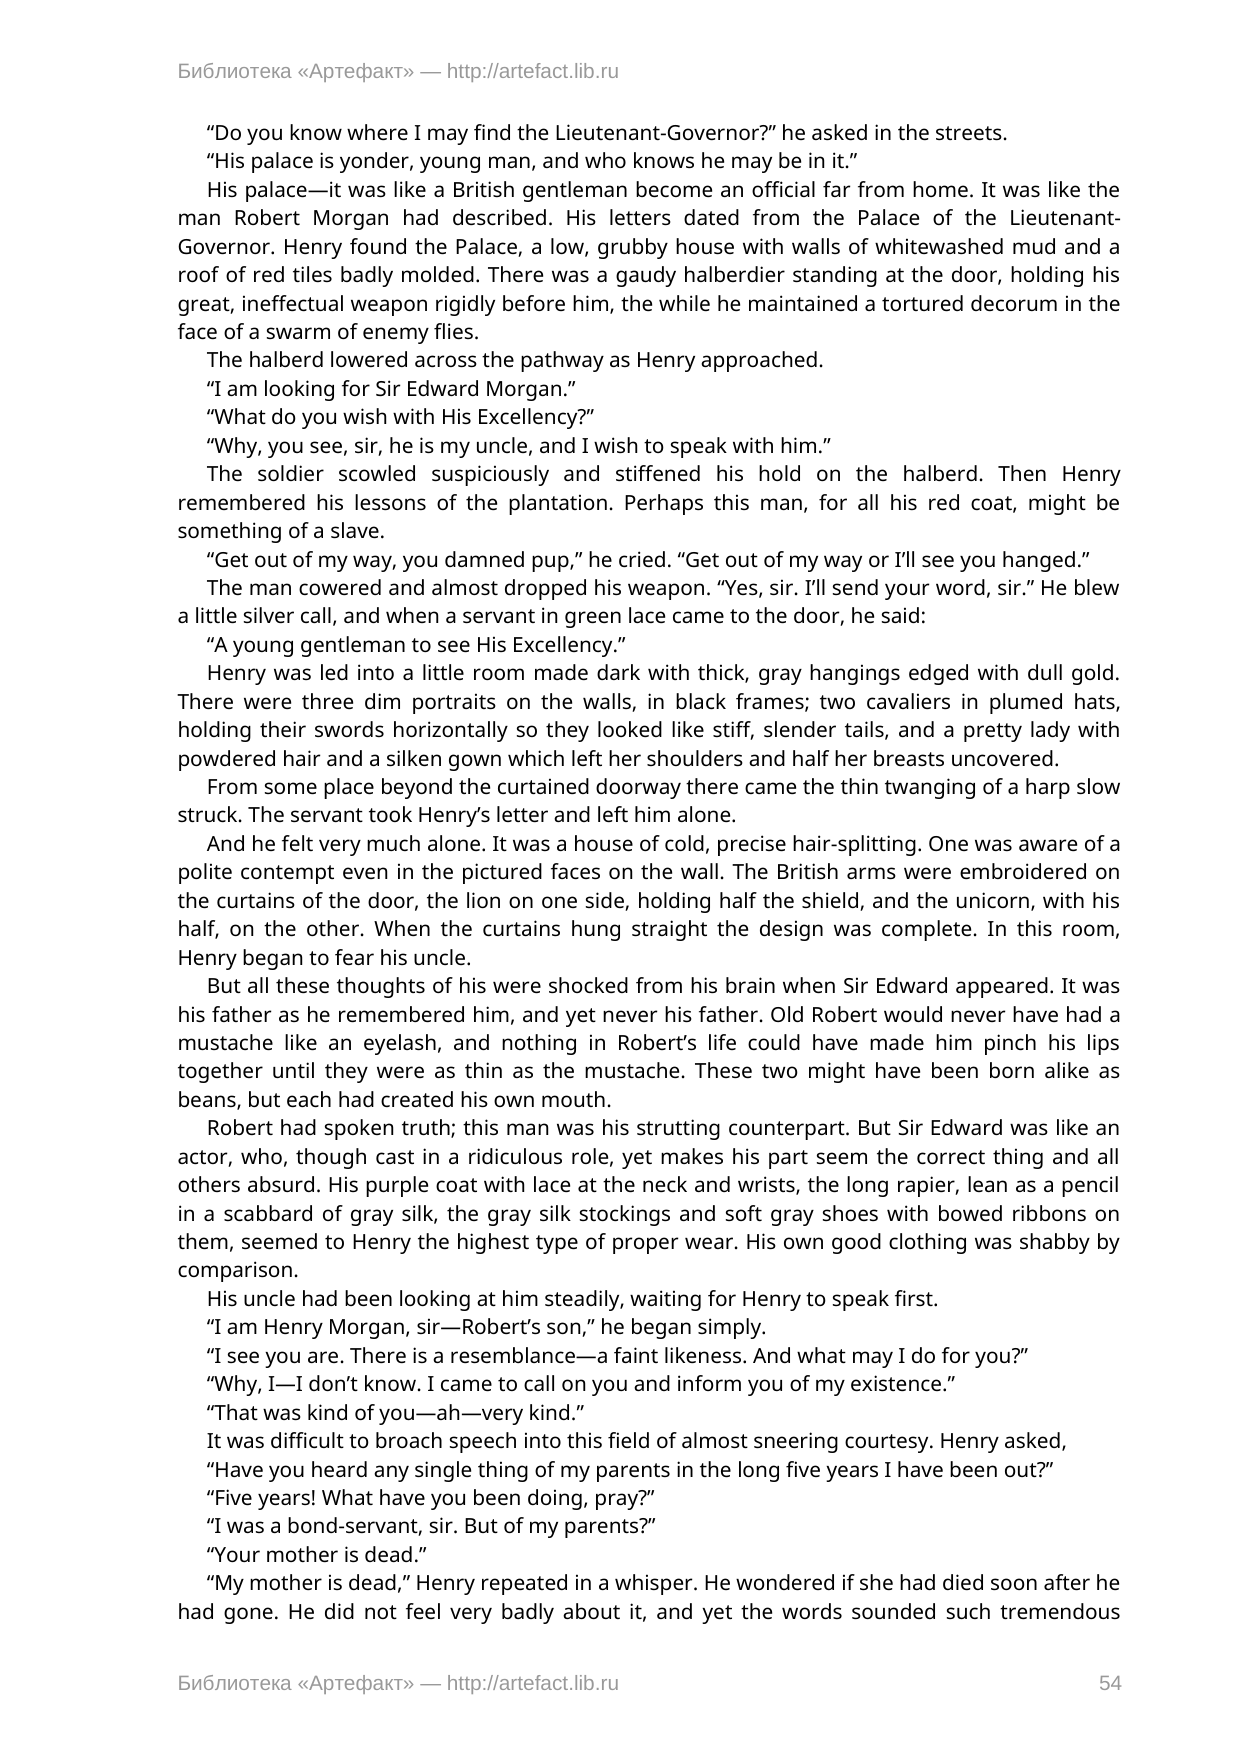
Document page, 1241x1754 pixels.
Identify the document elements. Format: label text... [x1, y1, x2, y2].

text His palace—it was like a British gentleman become an official far from home. It was like the man Robert Morgan had described. His letters dated from the Palace of the Lieutenant-Governor. Henry found the Palace, a low, grubby house with walls of whitewashed mud and a roof of red tiles badly molded. There was a gaudy halberdier standing at the door, holding his great, ineffectual weapon rigidly before him, the while he maintained a tortured decorum in the face of a swarm of enemy flies. [177, 175, 1122, 346]
text “Why, you see, sir, he is my uncle, and I wish to speak with him.” [177, 431, 1122, 459]
text “I see you are. There is a resemblance—a faint likeness. And what may I do for you?” [177, 1341, 1122, 1369]
text The soldier scowled suspiciously and stiffened his hold on the halberd. Then Henry remembered his lessons of the plantation. Perhaps this man, for all his red coat, might be something of a slave. [177, 459, 1122, 545]
text From some place beyond the curtained doorway there came the thin twanging of a harp slow struck. The servant took Henry’s letter and left him alone. [177, 772, 1122, 829]
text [177, 1568, 1122, 1625]
text “Five years! What have you been doing, pray?” [177, 1483, 1122, 1512]
text “What do you wish with His Excellency?” [177, 402, 1122, 431]
text Henry was led into a little room made dark with thick, gray hangings edged with dull gold. There were three dim portraits on the walls, in black frames; two cavaliers in plumed hats, holding their swords horizontally so they looked like stiff, slender tails, and a pretty lady with powdered hair and a silken gown which left her shoulders and half her breasts uncovered. [177, 658, 1122, 772]
text “Why, I—I don’t know. I came to call on you and inform you of my existence.” [177, 1369, 1122, 1398]
text The man cowered and almost dropped his weapon. “Yes, sir. I’ll send your word, sir.” He blew a little silver call, and when a servant in green lace came to the door, he said: [177, 573, 1122, 630]
text “I am looking for Sir Edward Morgan.” [177, 374, 1122, 402]
text “His palace is yonder, young man, and who knows he may be in it.” [177, 147, 1122, 175]
text And he felt very much alone. It was a house of cold, precise hair-splitting. One was aware of a polite contempt even in the pictured faces on the wall. The British arms were embroidered on the curtains of the door, the lion on one side, holding half the shield, and the unicorn, with his half, on the other. When the curtains hung straight the design was complete. In this room, Henry began to fear his uncle. [177, 829, 1122, 971]
text The halberd lowered across the pathway as Henry approached. [177, 346, 1122, 374]
text “That was kind of you—ah—very kind.” [177, 1398, 1122, 1426]
text “Have you heard any single thing of my parents in the long five years I have been out?” [177, 1455, 1122, 1483]
text “A young gentleman to see His Excellency.” [177, 630, 1122, 658]
text “Your mother is dead.” [177, 1540, 1122, 1568]
text It was difficult to broach speech into this field of almost sneering courtesy. Henry asked, [177, 1426, 1122, 1455]
text His uncle had been looking at him steadily, waiting for Henry to speak first. [177, 1284, 1122, 1312]
text “Do you know where I may find the Lieutenant-Governor?” he asked in the streets. [177, 118, 1122, 147]
text “I was a bond-servant, sir. But of my parents?” [177, 1512, 1122, 1540]
text “I am Henry Morgan, sir—Robert’s son,” he began simply. [177, 1312, 1122, 1341]
text But all these thoughts of his were shocked from his brain when Sir Edward appeared. It was his father as he remembered him, and yet never his father. Old Robert would never have had a mustache like an eyelash, and nothing in Robert’s life could have made him pinch his lips together until they were as thin as the mustache. These two might have been born alike as beans, but each had created his own mouth. [177, 971, 1122, 1113]
text “Get out of my way, you damned pup,” he cried. “Get out of my way or I’ll see you hanged.” [177, 545, 1122, 573]
text Robert had spoken truth; this man was his strutting counterpart. But Sir Edward was like an actor, who, though cast in a ridiculous role, yet makes his part seem the correct thing and all others absurd. His purple coat with lace at the neck and wrists, the long rapier, lean as a pencil in a scabbard of gray silk, the gray silk stockings and soft gray shoes with bowed ribbons on them, seemed to Henry the highest type of proper wear. His own good clothing was shabby by comparison. [177, 1113, 1122, 1284]
